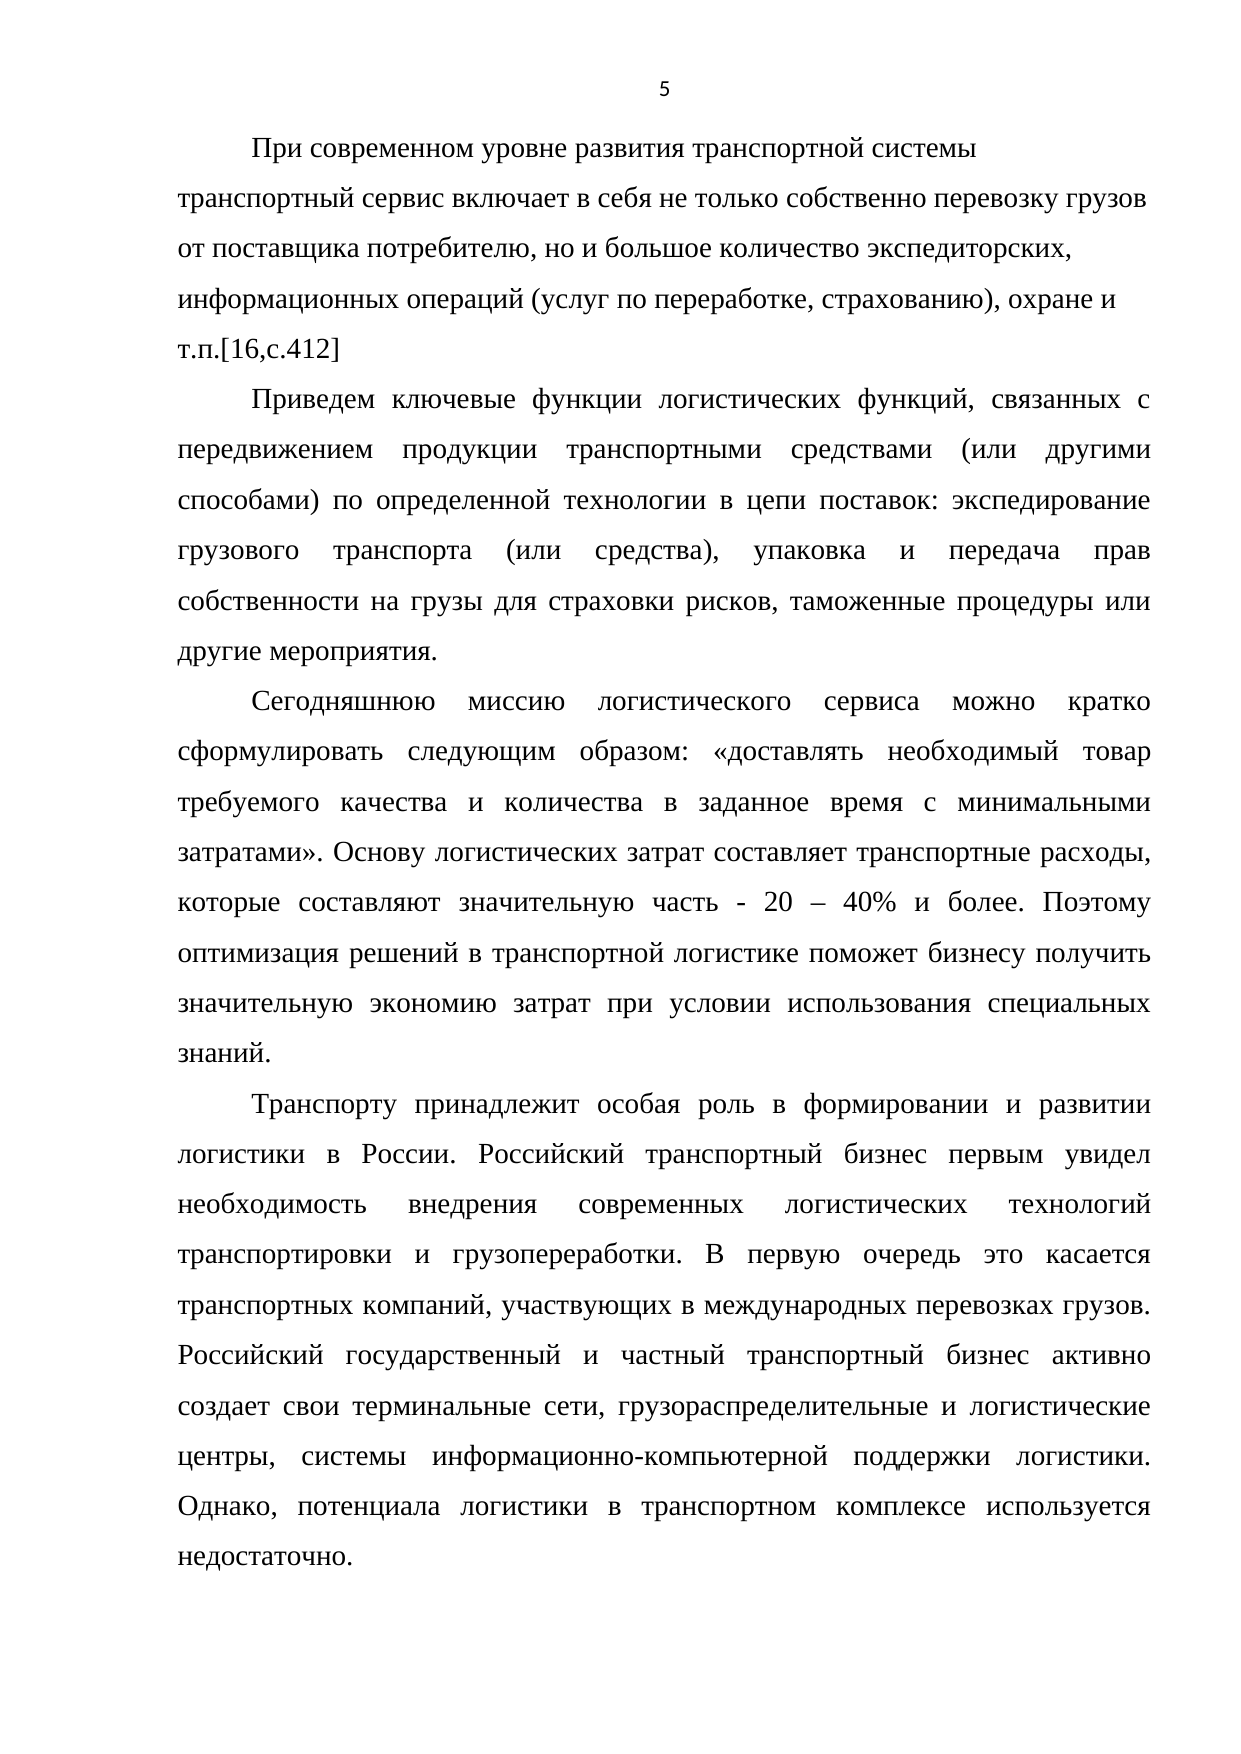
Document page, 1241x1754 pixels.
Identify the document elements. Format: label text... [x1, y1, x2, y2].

text Приведем ключевые функции логистических функций, связанных с передвижением продукции транспортными средствами (или другими способами) по определенной технологии в цепи поставок: экспедирование грузового транспорта (или средства), упаковка и передача прав собственности на грузы для страховки рисков, таможенные процедуры или другие мероприятия. [177, 381, 1152, 666]
text Транспорту принадлежит особая роль в формировании и развитии логистики в России. Российский транспортный бизнес первым увидел необходимость внедрения современных логистических технологий транспортировки и грузопереработки. В первую очередь это касается транспортных компаний, участвующих в международных перевозках грузов. Российский государственный и частный транспортный бизнес активно создает свои терминальные сети, грузораспределительные и логистические центры, системы информационно-компьютерной поддержки логистики. Однако, потенциала логистики в транспортном комплексе используется недостаточно. [177, 1086, 1152, 1572]
text При современном уровне развития транспортной системы транспортный сервис включает в себя не только собственно перевозку грузов от поставщика потребителю, но и большое количество экспедиторских, информационных операций (услуг по переработке, страхованию), охране и т.п.[16,c.412] [177, 130, 1152, 364]
text Сегодняшнюю миссию логистического сервиса можно кратко сформулировать следующим образом: «доставлять необходимый товар требуемого качества и количества в заданное время с минимальными затратами». Основу логистических затрат составляет транспортные расходы, которые составляют значительную часть - 20 – 40% и более. Поэтому оптимизация решений в транспортной логистике поможет бизнесу получить значительную экономию затрат при условии использования специальных знаний. [177, 683, 1152, 1069]
